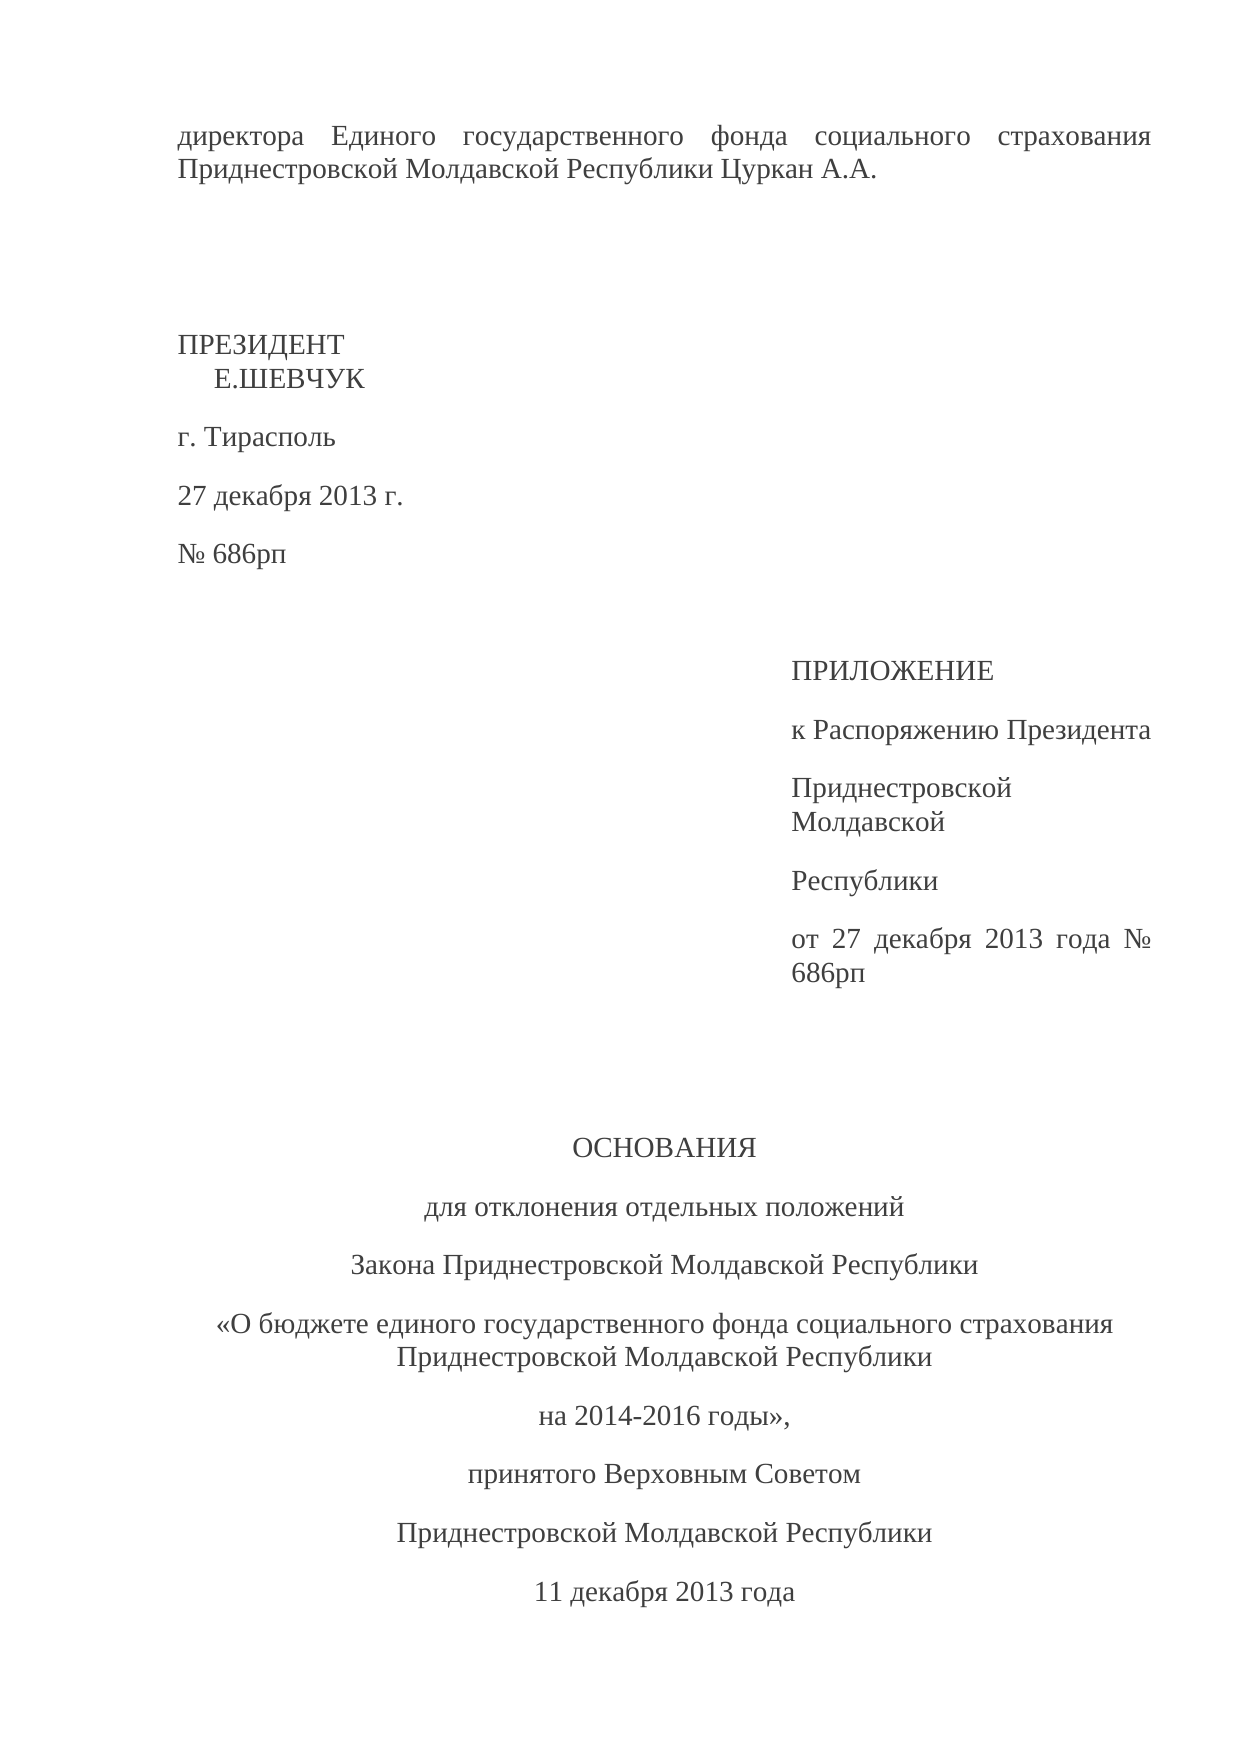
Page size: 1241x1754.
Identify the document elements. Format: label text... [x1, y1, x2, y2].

text Закона Приднестровской Молдавской Республики [177, 1247, 1152, 1281]
text для отклонения отдельных положений [177, 1189, 1152, 1222]
text Республики [791, 863, 1152, 896]
text от 27 декабря 2013 года № 686рп [791, 921, 1152, 988]
text № 686рп [177, 536, 1152, 570]
text ОСНОВАНИЯ [177, 1130, 1152, 1164]
text на 2014-2016 годы», [177, 1398, 1152, 1432]
text «О бюджете единого государственного фонда социального страхования Приднестровской Молдавской Республики [177, 1306, 1152, 1373]
text ПРЕЗИДЕНТ Е.ШЕВЧУК [177, 327, 1152, 394]
text Приднестровской Молдавской [791, 771, 1152, 838]
text принятого Верховным Советом [177, 1457, 1152, 1490]
text г. Тирасполь [177, 419, 1152, 453]
text Приднестровской Молдавской Республики [177, 1515, 1152, 1549]
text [177, 118, 1152, 185]
text 11 декабря 2013 года [177, 1574, 1152, 1607]
text ПРИЛОЖЕНИЕ [791, 653, 1152, 687]
text 27 декабря 2013 г. [177, 478, 1152, 511]
text к Распоряжению Президента [791, 712, 1152, 746]
